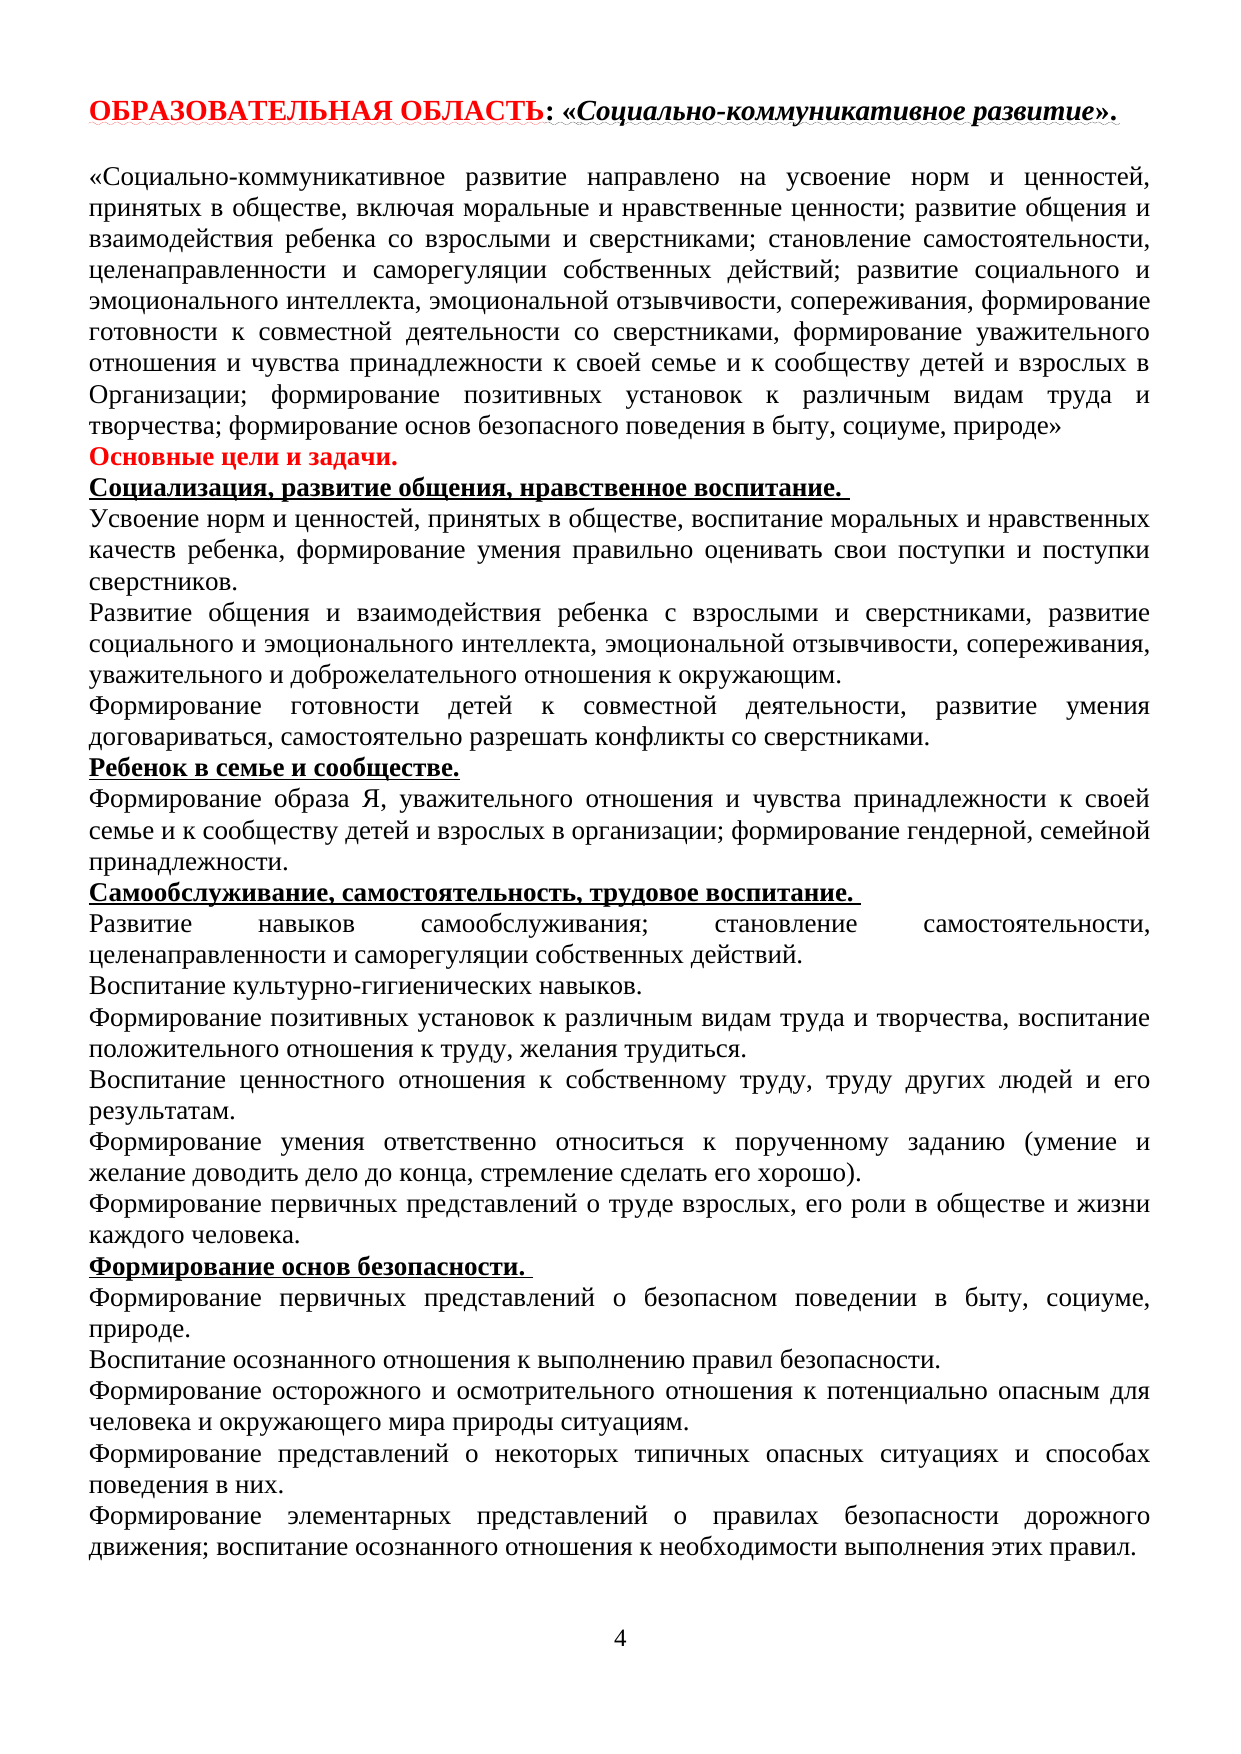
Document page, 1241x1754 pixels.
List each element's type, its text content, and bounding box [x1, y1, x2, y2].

text Воспитание ценностного отношения к собственному труду, труду других людей и его результатам. [89, 1063, 1152, 1125]
text Усвоение норм и ценностей, принятых в обществе, воспитание моральных и нравственных качеств ребенка, формирование умения правильно оценивать свои поступки и поступки сверстников. [89, 502, 1152, 596]
text Формирование позитивных установок к различным видам труда и творчества, воспитание положительного отношения к труду, желания трудиться. [89, 1001, 1152, 1063]
text Развитие общения и взаимодействия ребенка с взрослыми и сверстниками, развитие социального и эмоционального интеллекта, эмоциональной отзывчивости, сопереживания, уважительного и доброжелательного отношения к окружающим. [89, 596, 1152, 689]
text Формирование умения ответственно относиться к порученному заданию (умение и желание доводить дело до конца, стремление сделать его хорошо). [89, 1125, 1152, 1187]
text Формирование элементарных представлений о правилах безопасности дорожного движения; воспитание осознанного отношения к необходимости выполнения этих правил. [89, 1499, 1152, 1561]
text Формирование готовности детей к совместной деятельности, развитие умения договариваться, самостоятельно разрешать конфликты со сверстниками. [89, 689, 1152, 751]
text Формирование осторожного и осмотрительного отношения к потенциально опасным для человека и окружающего мира природы ситуациям. [89, 1374, 1152, 1437]
text Ребенок в семье и сообществе. [89, 751, 1152, 783]
text Формирование основ безопасности. [89, 1250, 1152, 1281]
text Воспитание осознанного отношения к выполнению правил безопасности. [89, 1343, 1152, 1374]
text ОБРАЗОВАТЕЛЬНАЯ ОБЛАСТЬ: «Социально-коммуникативное развитие». [89, 93, 1152, 126]
text Самообслуживание, самостоятельность, трудовое воспитание. [89, 876, 1152, 907]
text Социализация, развитие общения, нравственное воспитание. [89, 471, 1152, 502]
text Развитие навыков самообслуживания; становление самостоятельности, целенаправленности и саморегуляции собственных действий. [89, 907, 1152, 969]
text Формирование представлений о некоторых типичных опасных ситуациях и способах поведения в них. [89, 1437, 1152, 1499]
text Основные цели и задачи. [89, 440, 1152, 471]
text Формирование образа Я, уважительного отношения и чувства принадлежности к своей семье и к сообществу детей и взрослых в организации; формирование гендерной, семейной принадлежности. [89, 783, 1152, 876]
text Воспитание культурно-гигиенических навыков. [89, 969, 1152, 1001]
text Формирование первичных представлений о безопасном поведении в быту, социуме, природе. [89, 1281, 1152, 1343]
text «Социально-коммуникативное развитие направлено на усвоение норм и ценностей, принятых в обществе, включая моральные и нравственные ценности; развитие общения и взаимодействия ребенка со взрослыми и сверстниками; становление самостоятельности, целенаправленности и саморегуляции собственных действий; развитие социального и эмоционального интеллекта, эмоциональной отзывчивости, сопереживания, формирование готовности к совместной деятельности со сверстниками, формирование уважительного отношения и чувства принадлежности к своей семье и к сообществу детей и взрослых в Организации; формирование позитивных установок к различным видам труда и творчества; формирование основ безопасного поведения в быту, социуме, природе» [89, 160, 1152, 440]
text Формирование первичных представлений о труде взрослых, его роли в обществе и жизни каждого человека. [89, 1187, 1152, 1250]
